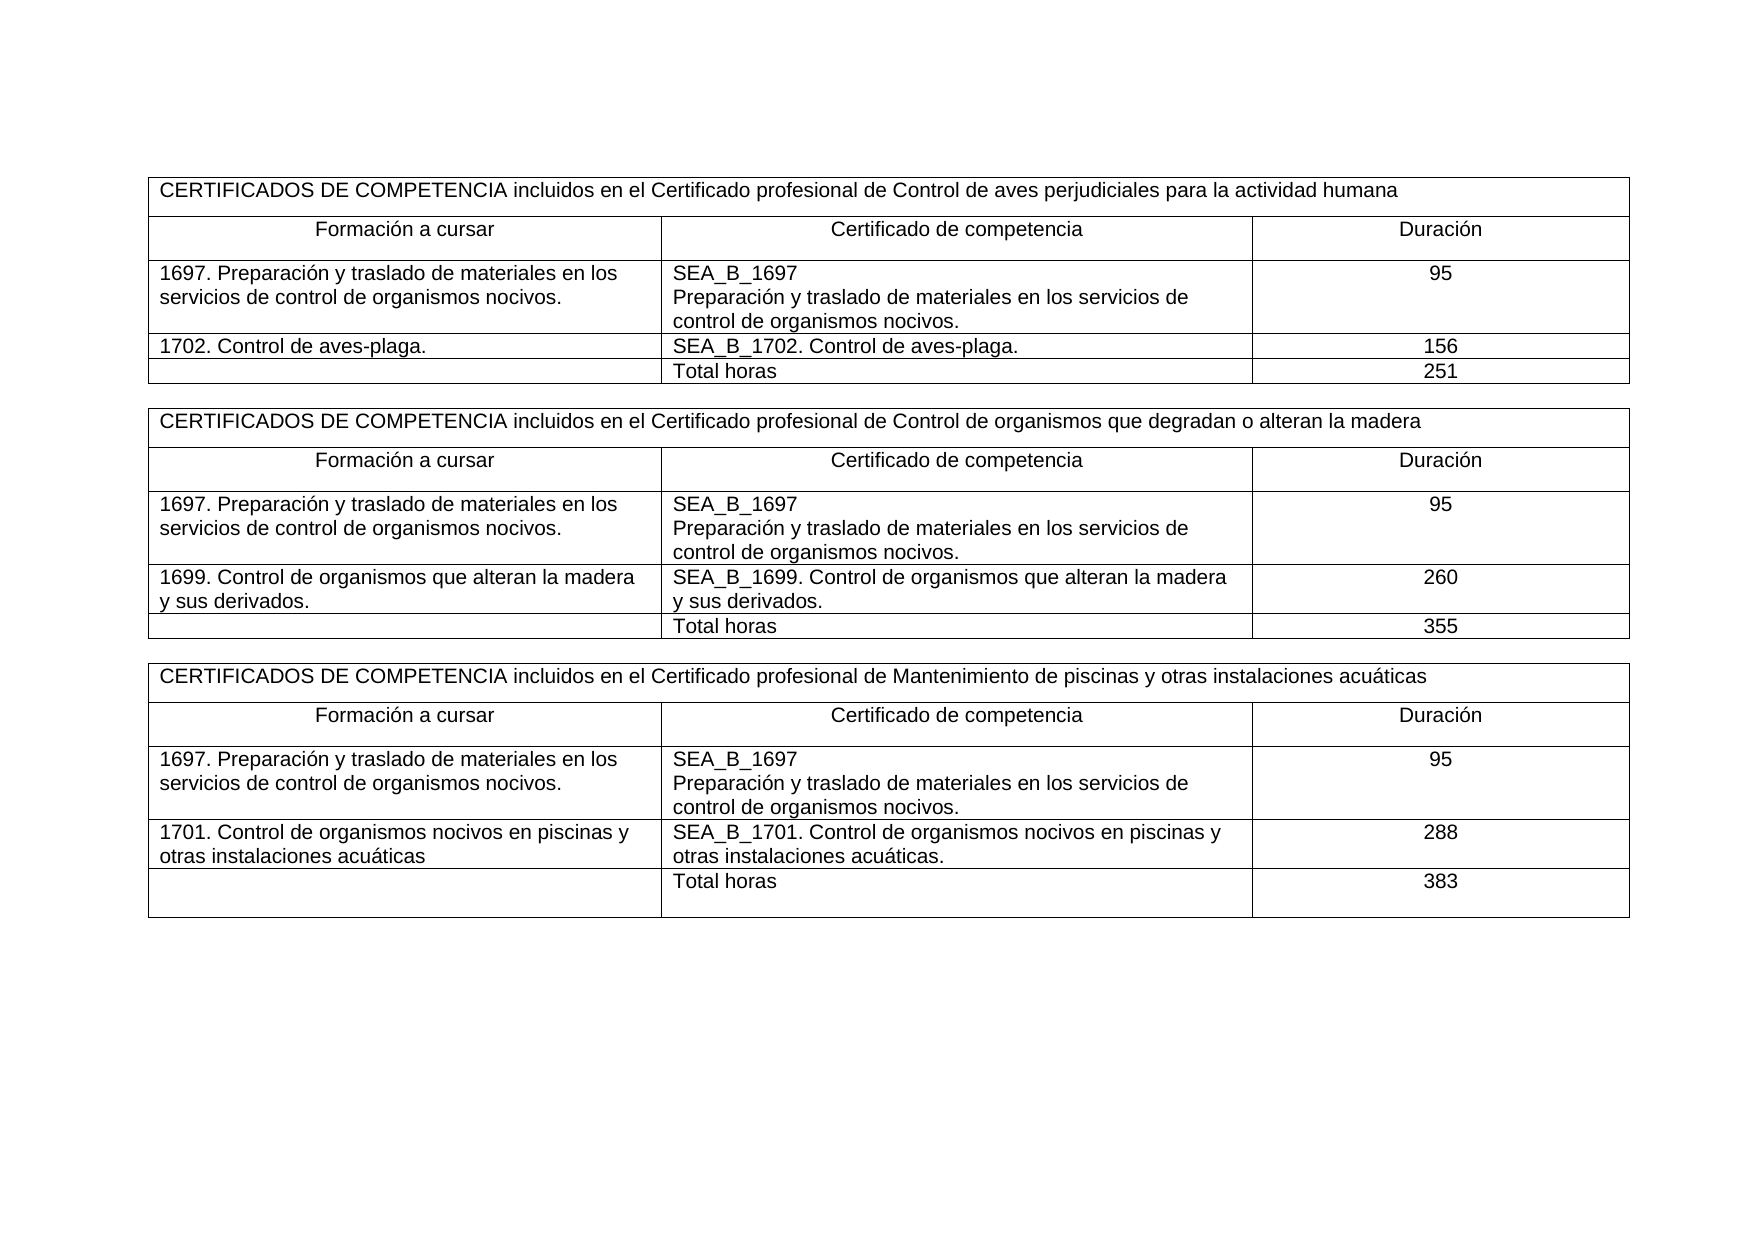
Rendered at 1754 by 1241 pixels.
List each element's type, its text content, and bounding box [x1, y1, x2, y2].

table_cell 156 [1253, 334, 1629, 358]
table_cell [149, 869, 661, 917]
table_cell Total horas [662, 614, 1252, 638]
table_cell Duración [1253, 217, 1629, 260]
table_cell Certificado de competencia [662, 703, 1252, 746]
table_cell SEA_B_1701. Control de organismos nocivos en piscinas y otras instalaciones acuáticas. [662, 820, 1252, 868]
table_cell Formación a cursar [149, 448, 661, 491]
table_cell SEA_B_1697 Preparación y traslado de materiales en los servicios de control de organismos nocivos. [662, 261, 1252, 333]
table_cell [149, 359, 661, 383]
table_cell 1697. Preparación y traslado de materiales en los servicios de control de organismos nocivos. [149, 747, 661, 819]
table_header CERTIFICADOS DE COMPETENCIA incluidos en el Certificado profesional de Control de organismos que degradan o alteran la madera [149, 409, 1629, 447]
table_cell SEA_B_1702. Control de aves-plaga. [662, 334, 1252, 358]
table_cell Total horas [662, 359, 1252, 383]
table_cell [149, 614, 661, 638]
table_cell 1697. Preparación y traslado de materiales en los servicios de control de organismos nocivos. [149, 492, 661, 564]
table_cell 1699. Control de organismos que alteran la madera y sus derivados. [149, 565, 661, 613]
table_cell 95 [1253, 747, 1629, 819]
table_cell Duración [1253, 703, 1629, 746]
table_cell Certificado de competencia [662, 217, 1252, 260]
table_cell SEA_B_1697 Preparación y traslado de materiales en los servicios de control de organismos nocivos. [662, 747, 1252, 819]
table_cell 95 [1253, 492, 1629, 564]
table_cell Certificado de competencia [662, 448, 1252, 491]
table_cell 95 [1253, 261, 1629, 333]
table_cell 1697. Preparación y traslado de materiales en los servicios de control de organismos nocivos. [149, 261, 661, 333]
table_cell Duración [1253, 448, 1629, 491]
table_cell 1701. Control de organismos nocivos en piscinas y otras instalaciones acuáticas [149, 820, 661, 868]
table_cell 355 [1253, 614, 1629, 638]
table_cell 251 [1253, 359, 1629, 383]
table_cell 1702. Control de aves-plaga. [149, 334, 661, 358]
table_cell Formación a cursar [149, 217, 661, 260]
table_header CERTIFICADOS DE COMPETENCIA incluidos en el Certificado profesional de Control de aves perjudiciales para la actividad humana [149, 178, 1629, 216]
table_cell 383 [1253, 869, 1629, 917]
table_cell 260 [1253, 565, 1629, 613]
table_header CERTIFICADOS DE COMPETENCIA incluidos en el Certificado profesional de Mantenimiento de piscinas y otras instalaciones acuáticas [149, 664, 1629, 702]
table_cell Formación a cursar [149, 703, 661, 746]
table_cell SEA_B_1697 Preparación y traslado de materiales en los servicios de control de organismos nocivos. [662, 492, 1252, 564]
table_cell Total horas [662, 869, 1252, 917]
table_cell 288 [1253, 820, 1629, 868]
table_cell SEA_B_1699. Control de organismos que alteran la madera y sus derivados. [662, 565, 1252, 613]
